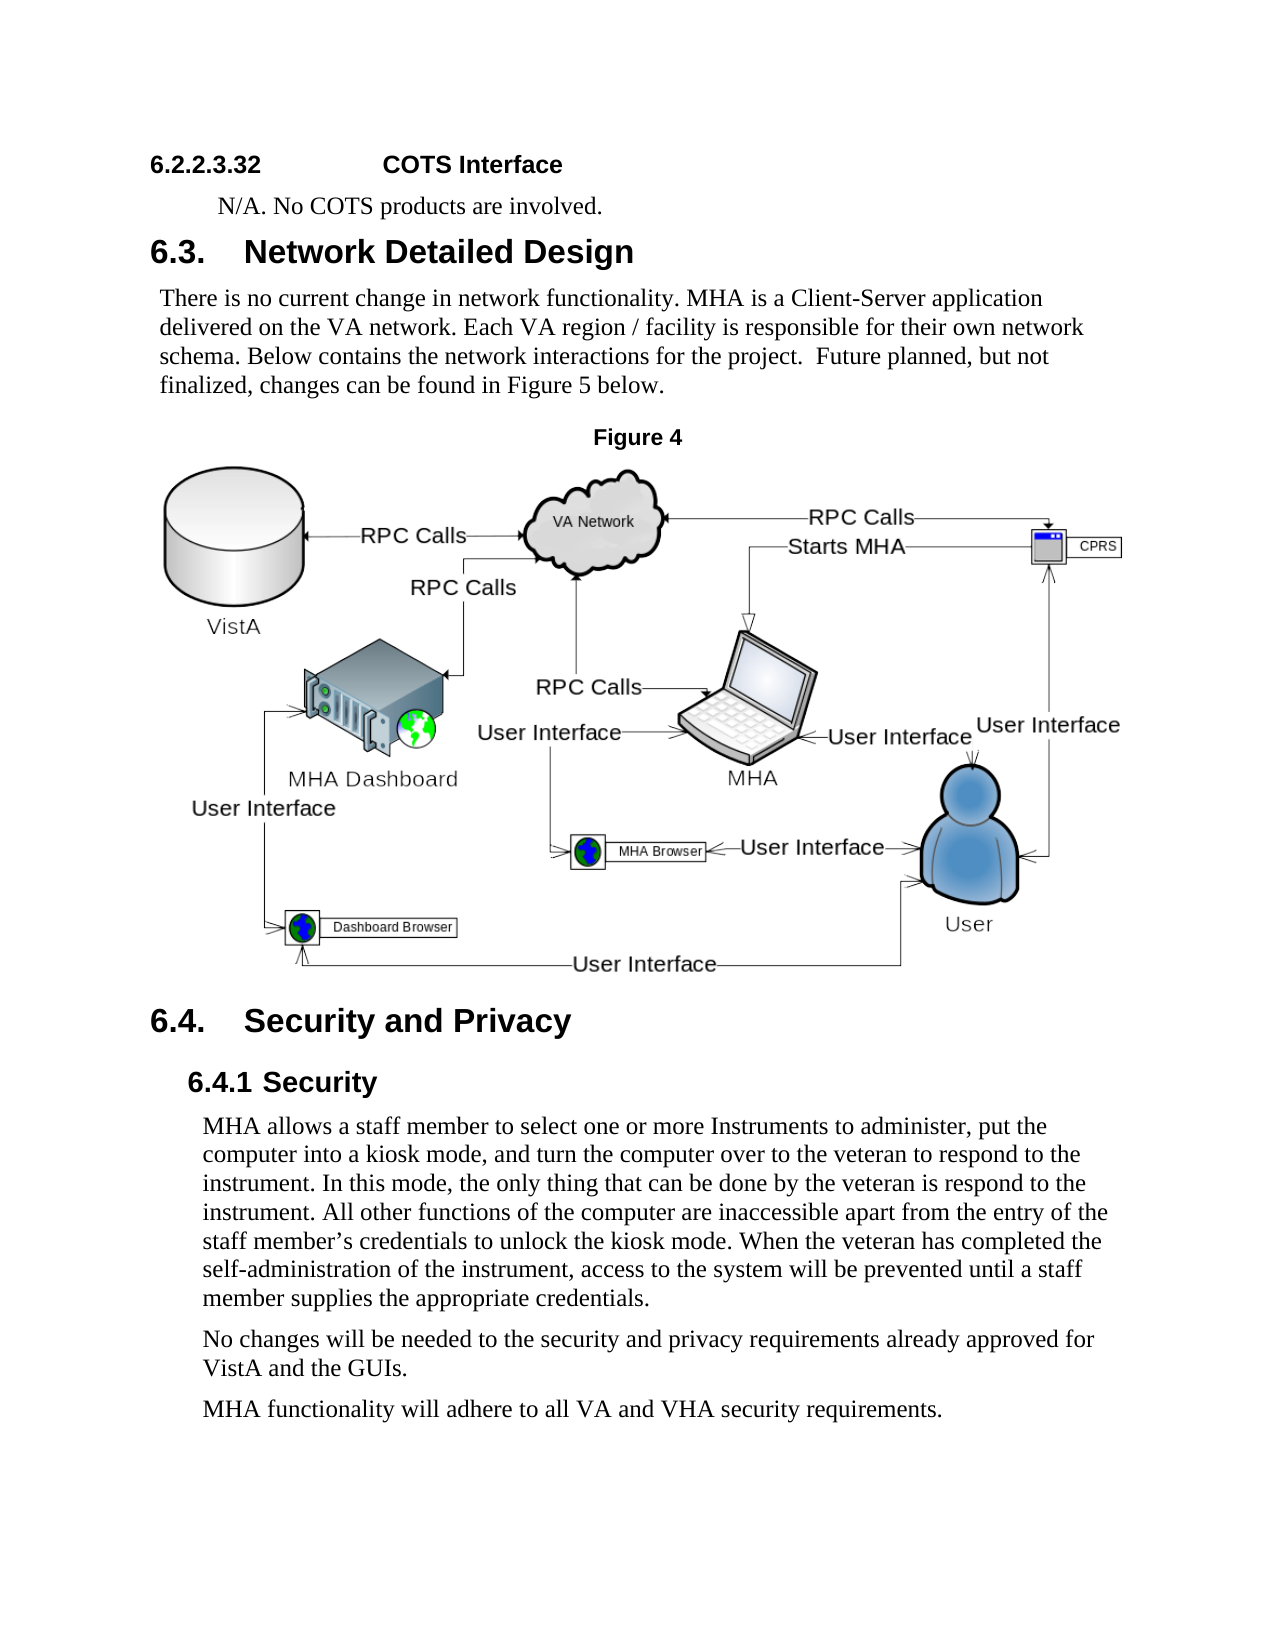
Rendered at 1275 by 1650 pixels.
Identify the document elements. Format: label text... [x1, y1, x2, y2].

text There is no current change in network functionality. MHA is a Client-Server application delivered on the VA network. Each VA region / facility is responsible for their own network schema. Below contains the network interactions for the project. Future planned, but not finalized, changes can be found in Figure 5 below. [159, 283, 1125, 398]
text MHA allows a staff member to select one or more Instruments to administer, put the computer into a kiosk mode, and turn the computer over to the veteran to respond to the instrument. In this mode, the only thing that can be done by the veteran is respond to the instrument. All other functions of the computer are inaccessible apart from the entry of the staff member’s credentials to unlock the kiosk mode. When the veteran has completed the self-administration of the instrument, access to the system will be prevented until a staff member supplies the appropriate credentials. [202, 1111, 1125, 1312]
subtitle Network Detailed Design [150, 232, 1125, 271]
subtitle 6.2.2.3.32 COTS Interface [150, 150, 1125, 179]
text No changes will be needed to the security and privacy requirements already approved for VistA and the GUIs. [202, 1324, 1125, 1382]
subtitle 6.4.1 Security [187, 1065, 1125, 1098]
text MHA functionality will adhere to all VA and VHA security requirements. [202, 1394, 1125, 1423]
subtitle Security and Privacy [150, 1001, 1125, 1040]
text N/A. No COTS products are involved. [217, 191, 1125, 220]
